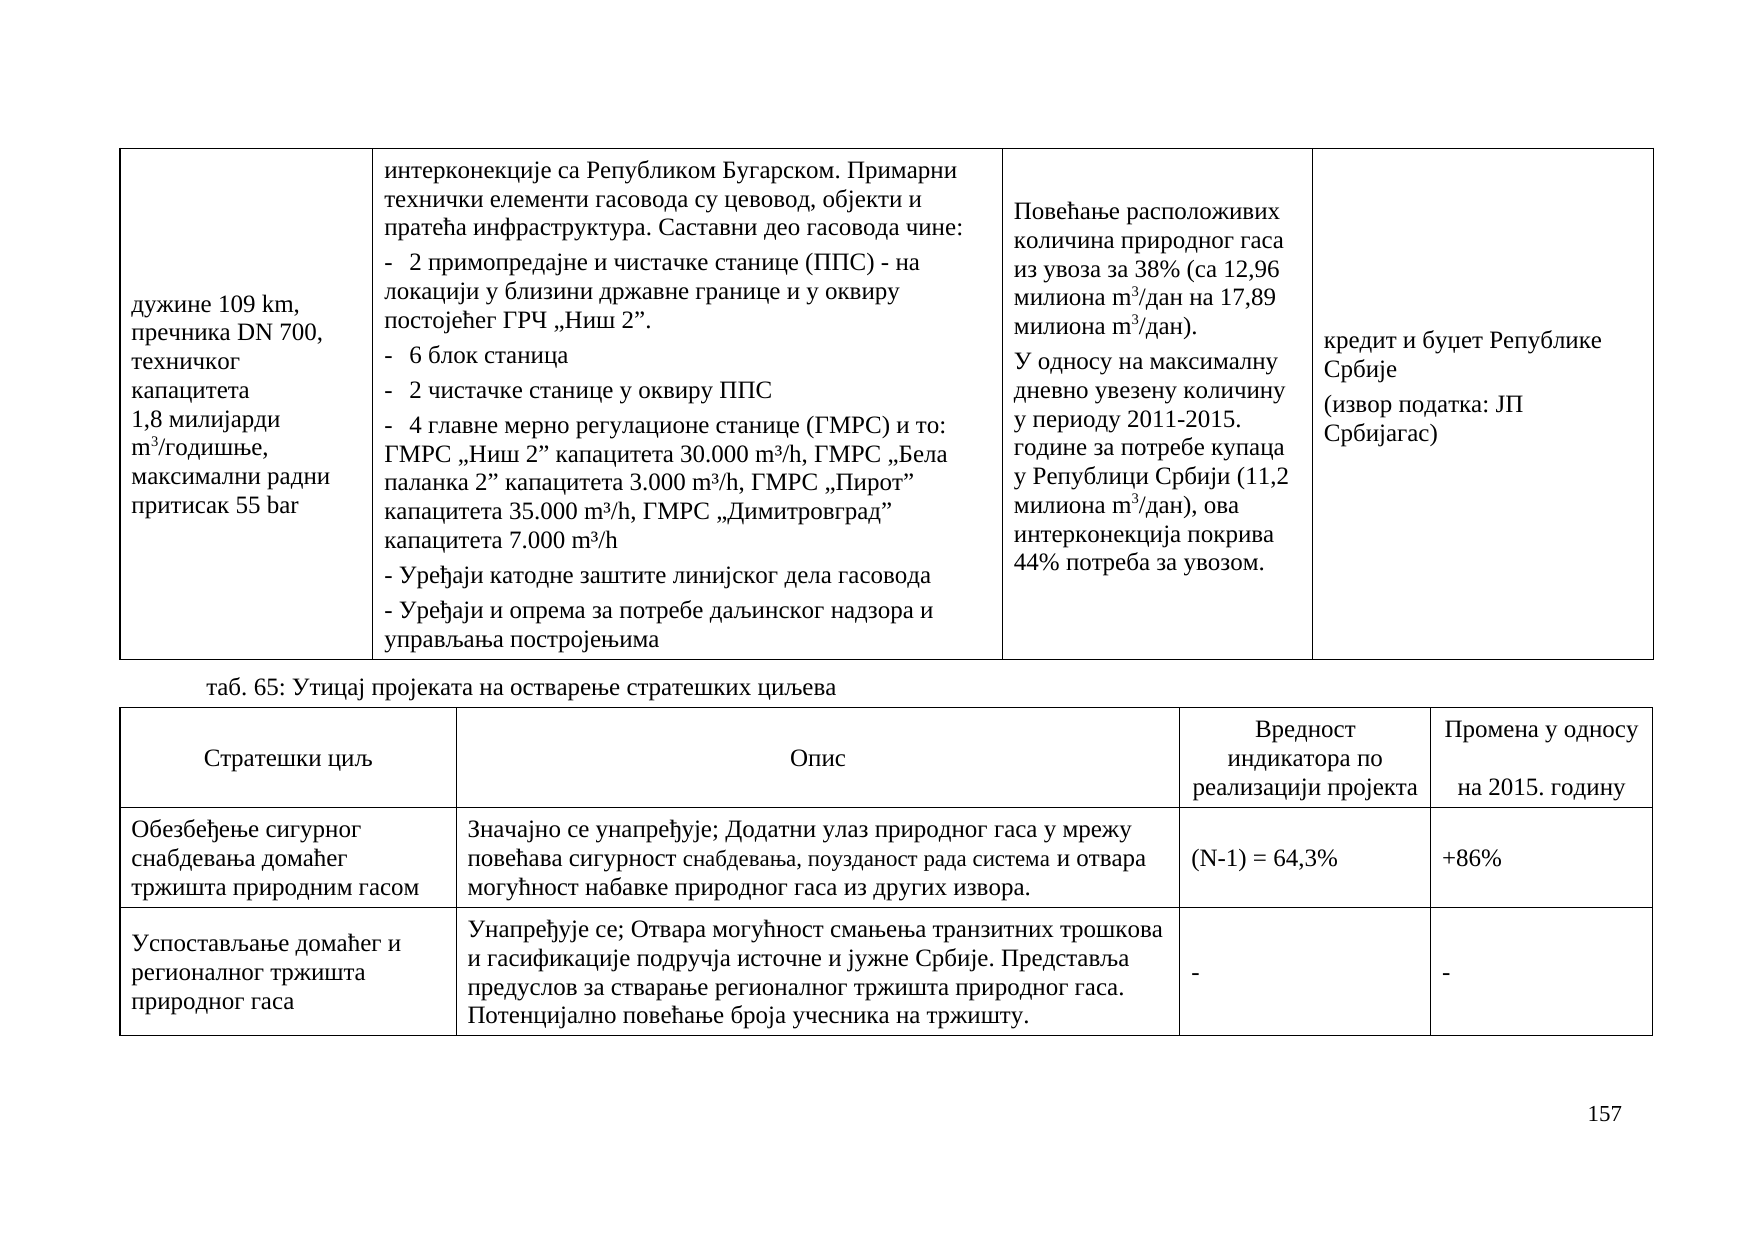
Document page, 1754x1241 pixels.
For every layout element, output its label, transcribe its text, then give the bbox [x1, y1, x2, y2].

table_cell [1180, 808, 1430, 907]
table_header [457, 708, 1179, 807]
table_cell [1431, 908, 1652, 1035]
text таб. 65: Утицај пројеката на остварење стратешких циљева [131, 672, 1622, 701]
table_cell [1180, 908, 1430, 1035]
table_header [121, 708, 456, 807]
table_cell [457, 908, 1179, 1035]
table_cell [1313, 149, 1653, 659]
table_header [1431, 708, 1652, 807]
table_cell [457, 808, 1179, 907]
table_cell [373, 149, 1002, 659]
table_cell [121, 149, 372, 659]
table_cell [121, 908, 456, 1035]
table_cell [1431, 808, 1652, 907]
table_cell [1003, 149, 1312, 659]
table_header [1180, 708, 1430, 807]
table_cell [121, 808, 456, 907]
